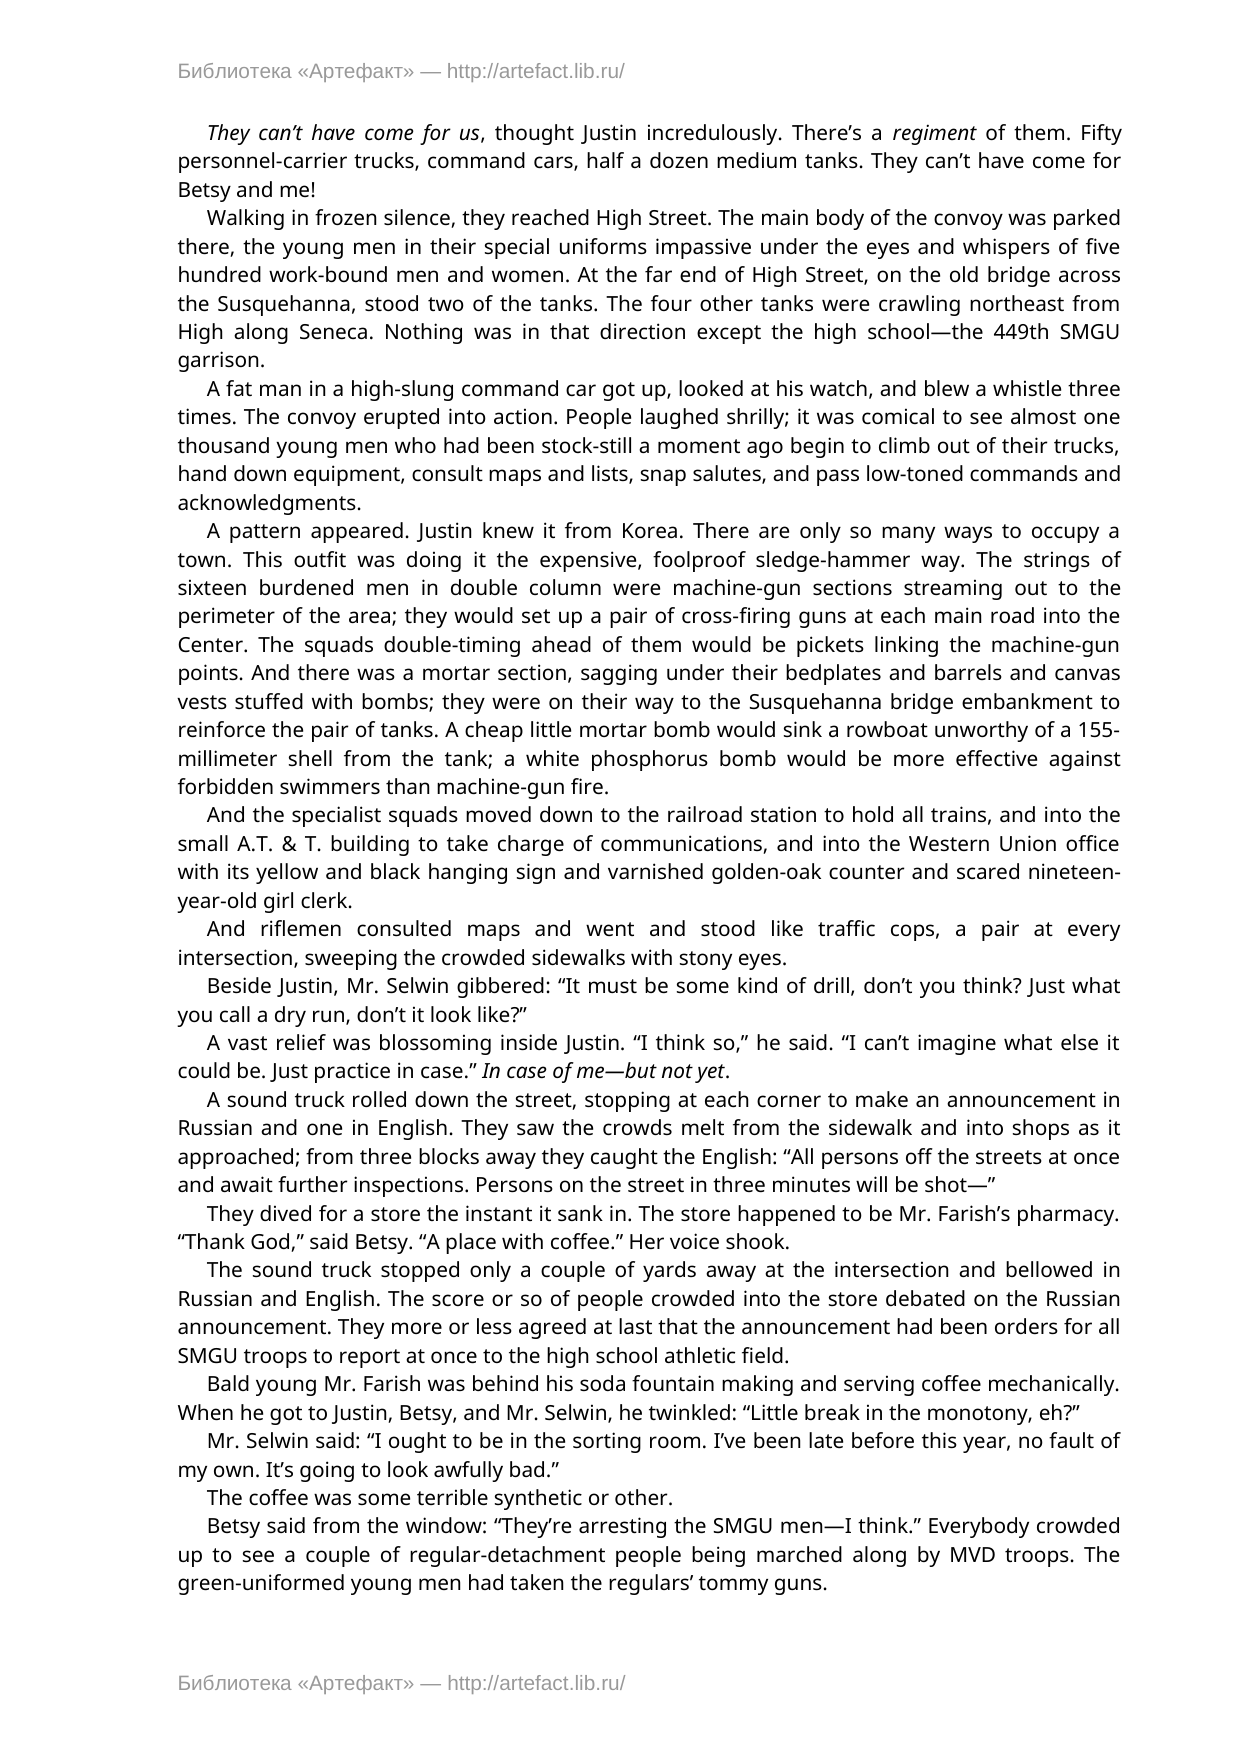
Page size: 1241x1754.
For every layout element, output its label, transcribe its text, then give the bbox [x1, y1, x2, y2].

text The coffee was some terrible synthetic or other. [177, 1483, 1122, 1512]
text Beside Justin, Mr. Selwin gibbered: “It must be some kind of drill, don’t you think? Just what you call a dry run, don’t it look like?” [177, 971, 1122, 1028]
text Walking in frozen silence, they reached High Street. The main body of the convoy was parked there, the young men in their special uniforms impassive under the eyes and whispers of five hundred work-bound men and women. At the far end of High Street, on the old bridge across the Susquehanna, stood two of the tanks. The four other tanks were crawling northeast from High along Seneca. Nothing was in that direction except the high school—the 449th SMGU garrison. [177, 203, 1122, 374]
text They can’t have come for us, thought Justin incredulously. There’s a regiment of them. Fifty personnel-carrier trucks, command cars, half a dozen medium tanks. They can’t have come for Betsy and me! [177, 118, 1122, 203]
text A sound truck rolled down the street, stopping at each corner to make an announcement in Russian and one in English. They saw the crowds melt from the sidewalk and into shops as it approached; from three blocks away they caught the English: “All persons off the streets at once and await further inspections. Persons on the street in three minutes will be shot—” [177, 1085, 1122, 1199]
text The sound truck stopped only a couple of yards away at the intersection and bellowed in Russian and English. The score or so of people crowded into the store debated on the Russian announcement. They more or less agreed at last that the announcement had been orders for all SMGU troops to report at once to the high school athletic field. [177, 1256, 1122, 1369]
text Betsy said from the window: “They’re arresting the SMGU men—I think.” Everybody crowded up to see a couple of regular-detachment people being marched along by MVD troops. The green-uniformed young men had taken the regulars’ tommy guns. [177, 1512, 1122, 1597]
text A fat man in a high-slung command car got up, looked at his watch, and blew a whistle three times. The convoy erupted into action. People laughed shrilly; it was comical to see almost one thousand young men who had been stock-still a moment ago begin to climb out of their trucks, hand down equipment, consult maps and lists, snap salutes, and pass low-toned commands and acknowledgments. [177, 374, 1122, 516]
text A vast relief was blossoming inside Justin. “I think so,” he said. “I can’t imagine what else it could be. Just practice in case.” In case of me—but not yet. [177, 1028, 1122, 1085]
text And the specialist squads moved down to the railroad station to hold all trains, and into the small A.T. & T. building to take charge of communications, and into the Western Union office with its yellow and black hanging sign and varnished golden-oak counter and scared nineteen-year-old girl clerk. [177, 801, 1122, 914]
text They dived for a store the instant it sank in. The store happened to be Mr. Farish’s pharmacy. “Thank God,” said Betsy. “A place with coffee.” Her voice shook. [177, 1199, 1122, 1256]
text A pattern appeared. Justin knew it from Korea. There are only so many ways to occupy a town. This outfit was doing it the expensive, foolproof sledge-hammer way. The strings of sixteen burdened men in double column were machine-gun sections streaming out to the perimeter of the area; they would set up a pair of cross-firing guns at each main road into the Center. The squads double-timing ahead of them would be pickets linking the machine-gun points. And there was a mortar section, sagging under their bedplates and barrels and canvas vests stuffed with bombs; they were on their way to the Susquehanna bridge embankment to reinforce the pair of tanks. A cheap little mortar bomb would sink a rowboat unworthy of a 155-millimeter shell from the tank; a white phosphorus bomb would be more effective against forbidden swimmers than machine-gun fire. [177, 516, 1122, 801]
text And riflemen consulted maps and went and stood like traffic cops, a pair at every intersection, sweeping the crowded sidewalks with stony eyes. [177, 914, 1122, 971]
text Bald young Mr. Farish was behind his soda fountain making and serving coffee mechanically. When he got to Justin, Betsy, and Mr. Selwin, he twinkled: “Little break in the monotony, eh?” [177, 1369, 1122, 1426]
text Mr. Selwin said: “I ought to be in the sorting room. I’ve been late before this year, no fault of my own. It’s going to look awfully bad.” [177, 1426, 1122, 1483]
